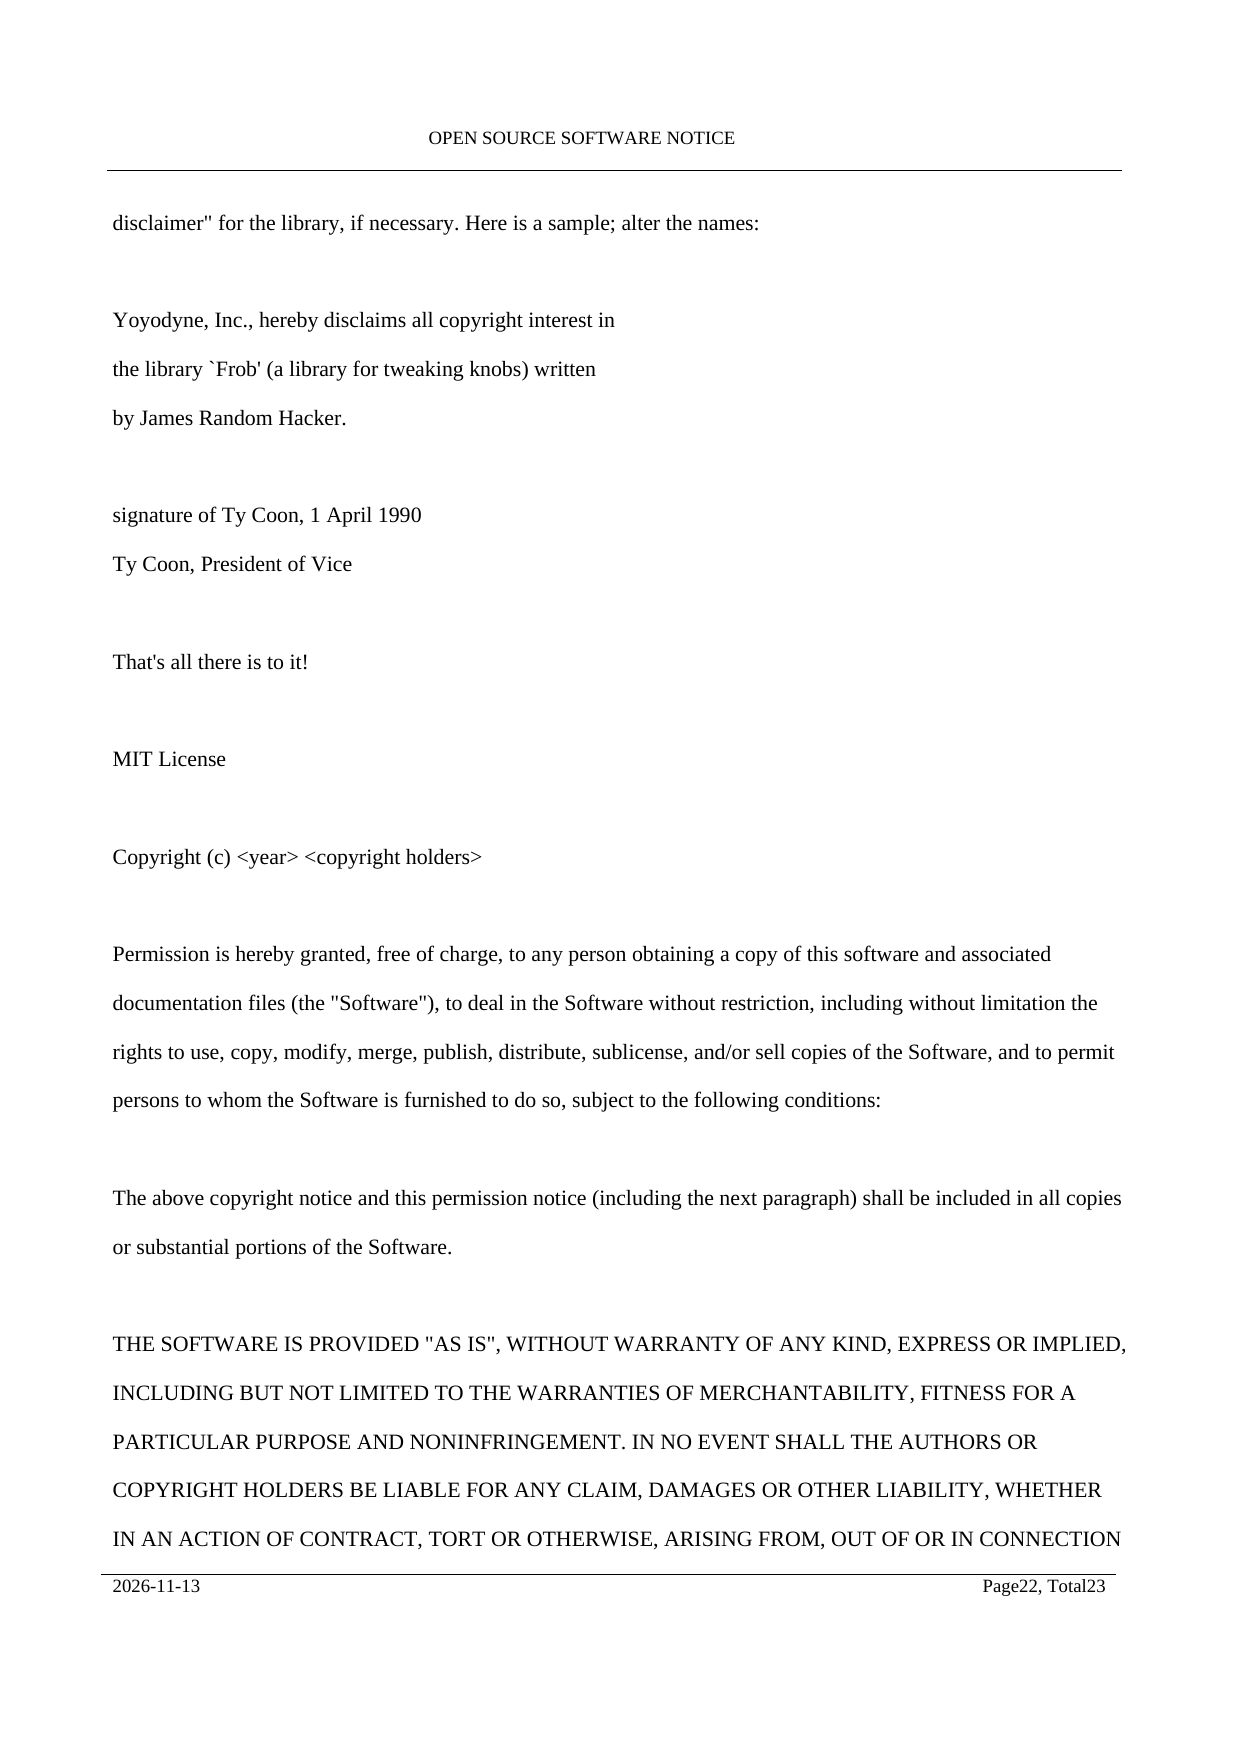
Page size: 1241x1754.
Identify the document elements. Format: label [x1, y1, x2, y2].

text [112, 206, 1128, 1555]
